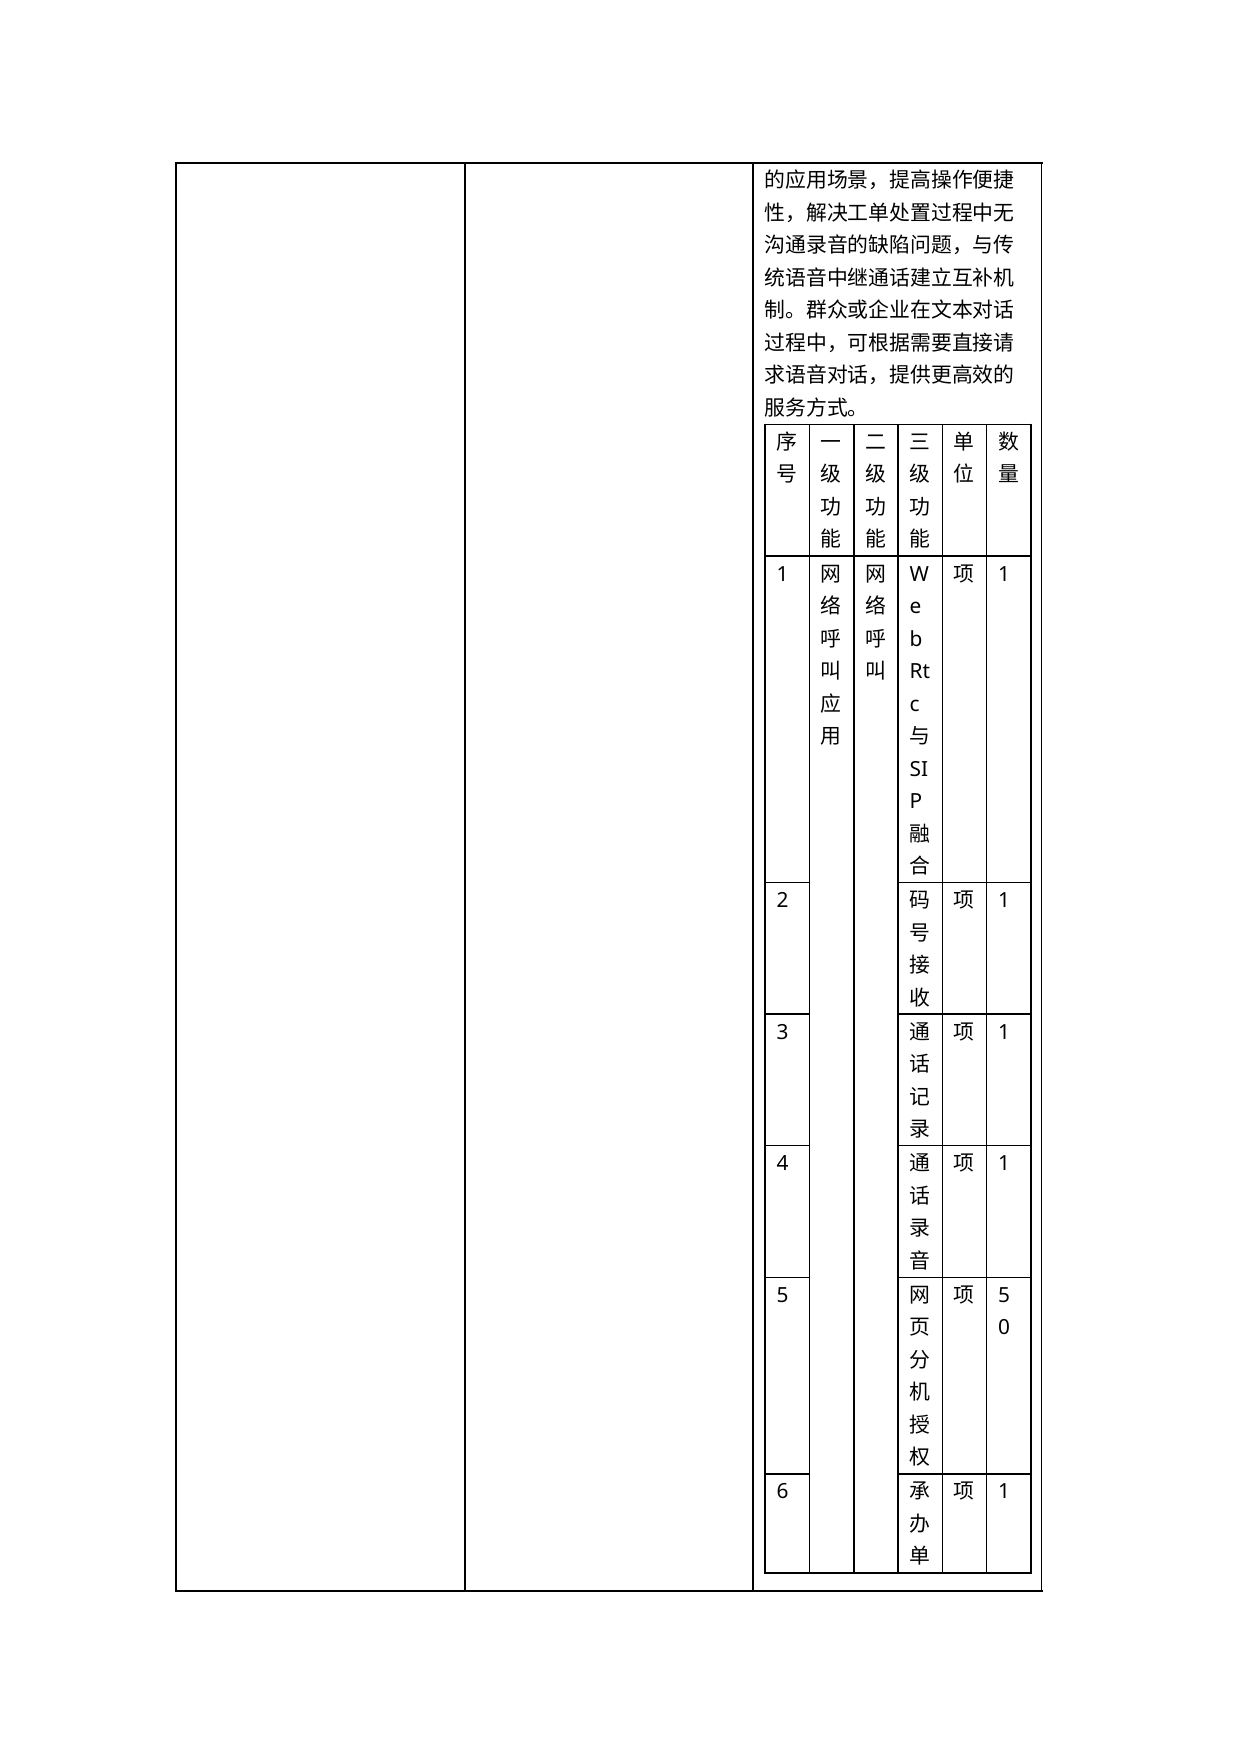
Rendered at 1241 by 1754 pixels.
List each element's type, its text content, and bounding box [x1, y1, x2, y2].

table_cell 1 [177, 164, 464, 1590]
table_cell [466, 164, 752, 1590]
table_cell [754, 164, 1041, 1590]
